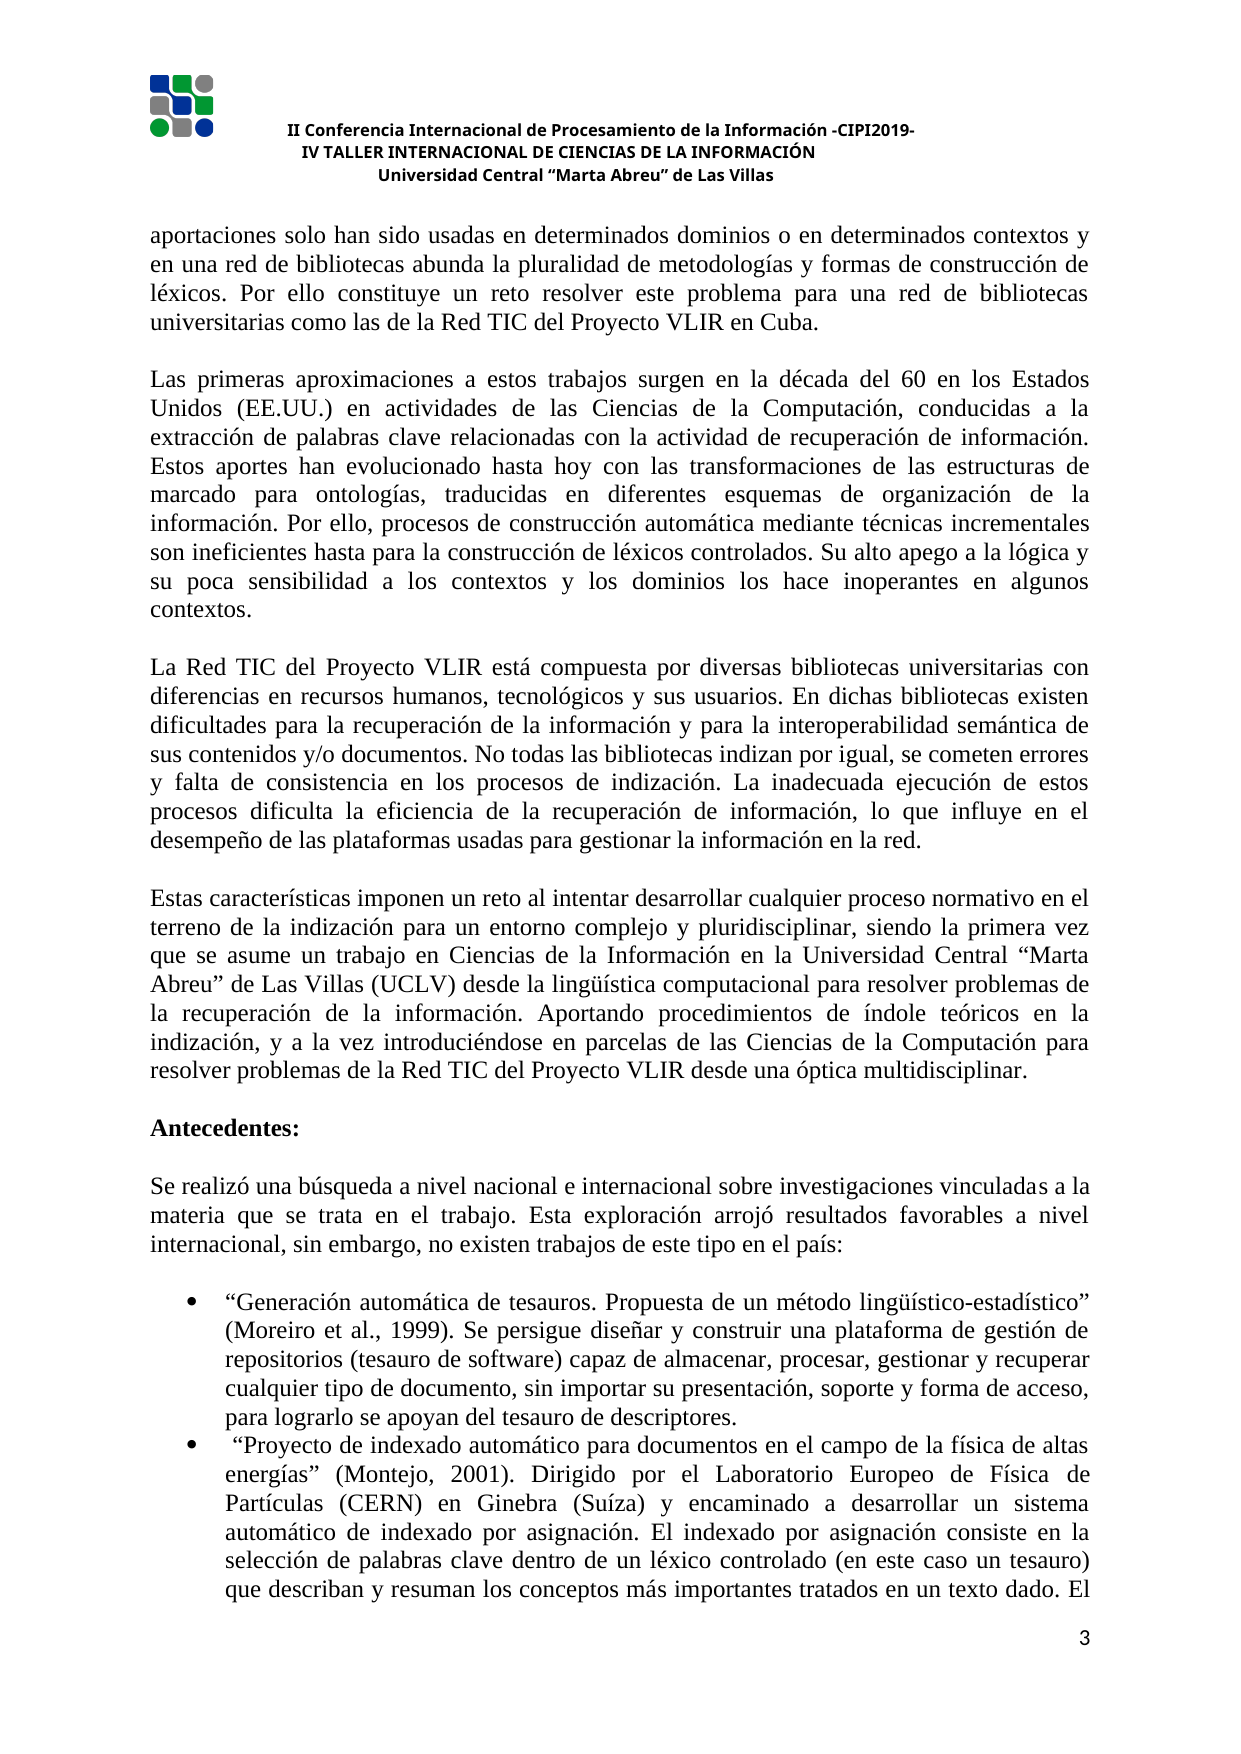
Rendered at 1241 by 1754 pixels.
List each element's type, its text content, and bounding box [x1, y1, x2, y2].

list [187, 1430, 1090, 1603]
text La Red TIC del Proyecto VLIR está compuesta por diversas bibliotecas universitarias con diferencias en recursos humanos, tecnológicos y sus usuarios. En dichas bibliotecas existen dificultades para la recuperación de la información y para la interoperabilidad semántica de sus contenidos y/o documentos. No todas las bibliotecas indizan por igual, se cometen errores y falta de consistencia en los procesos de indización. La inadecuada ejecución de estos procesos dificulta la eficiencia de la recuperación de información, lo que influye en el desempeño de las plataformas usadas para gestionar la información en la red. [150, 652, 1090, 854]
text Se realizó una búsqueda a nivel nacional e internacional sobre investigaciones vinculadas a la materia que se trata en el trabajo. Esta exploración arrojó resultados favorables a nivel internacional, sin embargo, no existen trabajos de este tipo en el país: [150, 1171, 1090, 1257]
text Estas características imponen un reto al intentar desarrollar cualquier proceso normativo en el terreno de la indización para un entorno complejo y pluridisciplinar, siendo la primera vez que se asume un trabajo en Ciencias de la Información en la Universidad Central “Marta Abreu” de Las Villas (UCLV) desde la lingüística computacional para resolver problemas de la recuperación de la información. Aportando procedimientos de índole teóricos en la indización, y a la vez introduciéndose en parcelas de las Ciencias de la Computación para resolver problemas de la Red TIC del Proyecto VLIR desde una óptica multidisciplinar. [150, 883, 1090, 1084]
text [150, 220, 1090, 335]
picture [150, 75, 214, 137]
text Antecedentes: [150, 1113, 1090, 1142]
list “Generación automática de tesauros. Propuesta de un método lingüístico-estadístico” (Moreiro et al., 1999). Se persigue diseñar y construir una plataforma de gestión de repositorios (tesauro de software) capaz de almacenar, procesar, gestionar y recuperar cualquier tipo de documento, sin importar su presentación, soporte y forma de acceso, para lograrlo se apoyan del tesauro de descriptores. [187, 1287, 1090, 1430]
text Las primeras aproximaciones a estos trabajos surgen en la década del 60 en los Estados Unidos (EE.UU.) en actividades de las Ciencias de la Computación, conducidas a la extracción de palabras clave relacionadas con la actividad de recuperación de información. Estos aportes han evolucionado hasta hoy con las transformaciones de las estructuras de marcado para ontologías, traducidas en diferentes esquemas de organización de la información. Por ello, procesos de construcción automática mediante técnicas incrementales son ineficientes hasta para la construcción de léxicos controlados. Su alto apego a la lógica y su poca sensibilidad a los contextos y los dominios los hace inoperantes en algunos contextos. [150, 364, 1090, 623]
